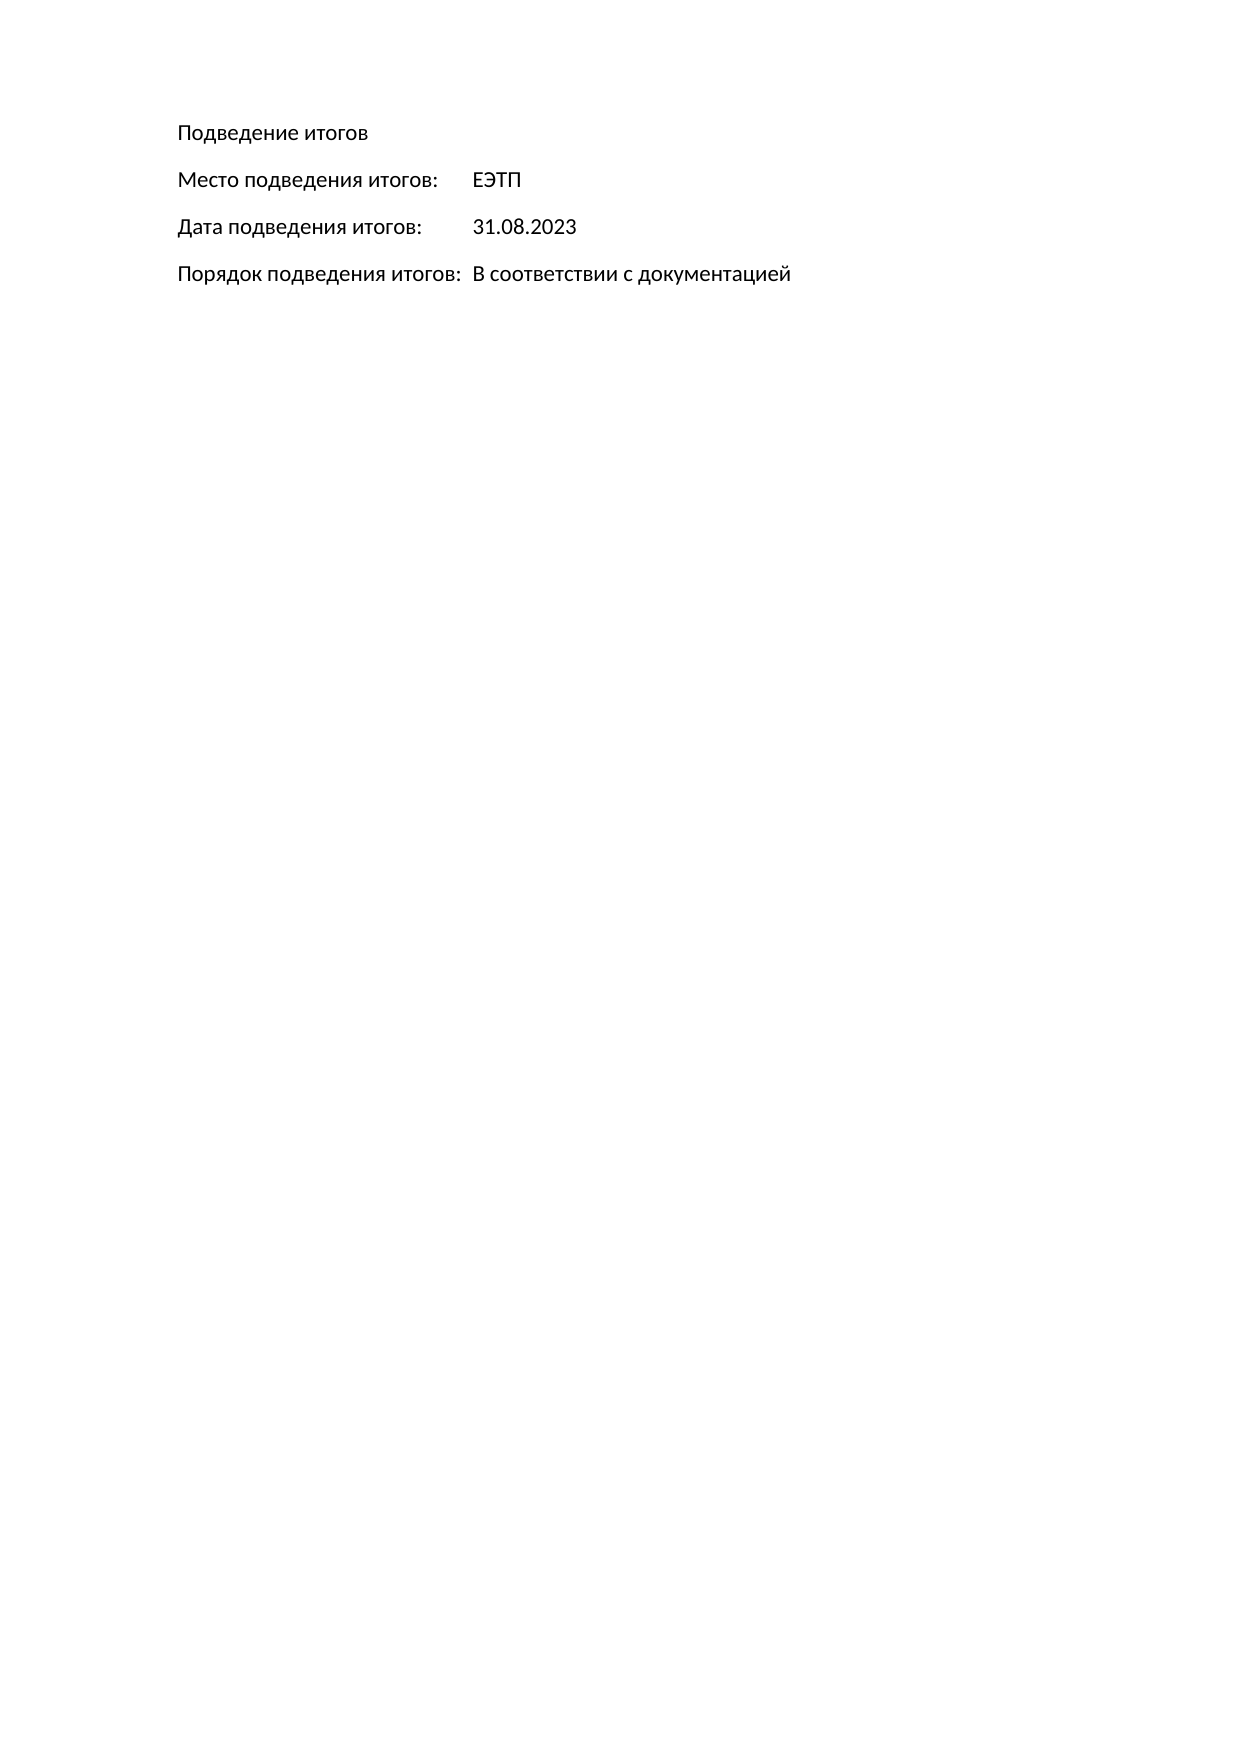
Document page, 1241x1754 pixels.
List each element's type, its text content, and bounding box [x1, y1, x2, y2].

text Дата подведения итогов: 31.08.2023 [177, 212, 1152, 240]
text Порядок подведения итогов: В соответствии с документацией [177, 259, 1152, 287]
text Место подведения итогов: ЕЭТП [177, 165, 1152, 193]
text Подведение итогов [177, 118, 1152, 146]
